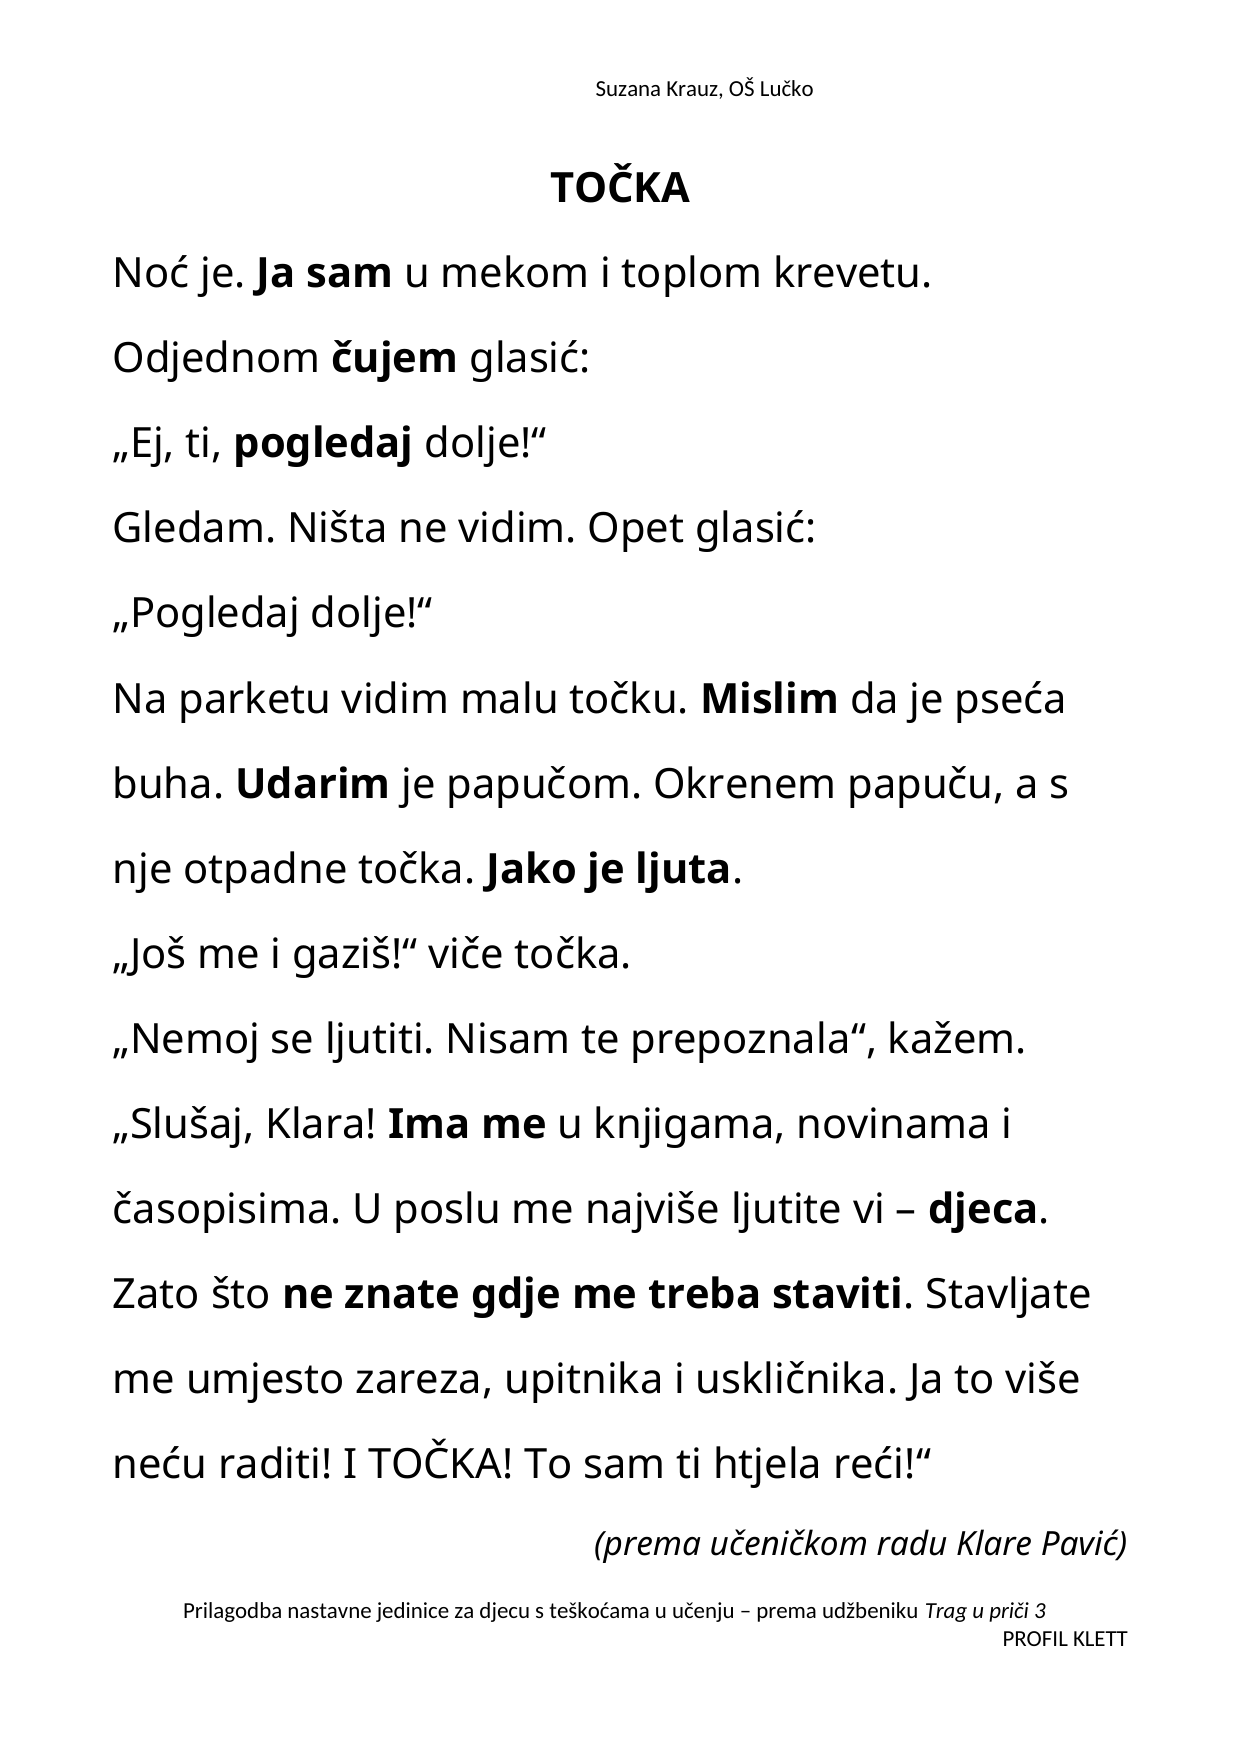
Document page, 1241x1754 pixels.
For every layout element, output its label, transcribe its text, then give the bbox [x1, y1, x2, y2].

text TOČKA [112, 158, 1128, 214]
text „Nemoj se ljutiti. Nisam te prepoznala“, kažem. [112, 1009, 1128, 1066]
text „Ej, ti, pogledaj dolje!“ [112, 413, 1128, 470]
text Noć je. Ja sam u mekom i toplom krevetu. Odjednom čujem glasić: [112, 243, 1128, 385]
text „Još me i gaziš!“ viče točka. [112, 924, 1128, 981]
text Na parketu vidim malu točku. Mislim da je pseća buha. Udarim je papučom. Okrenem papuču, a s nje otpadne točka. Jako je ljuta. [112, 668, 1128, 895]
text Gledam. Ništa ne vidim. Opet glasić: [112, 498, 1128, 555]
text (prema učeničkom radu Klare Pavić) [112, 1519, 1128, 1565]
text „Pogledaj dolje!“ [112, 583, 1128, 640]
text „Slušaj, Klara! Ima me u knjigama, novinama i časopisima. U poslu me najviše ljutite vi – djeca. Zato što ne znate gdje me treba staviti. Stavljate me umjesto zareza, upitnika i uskličnika. Ja to više neću raditi! I TOČKA! To sam ti htjela reći!“ [112, 1094, 1128, 1491]
